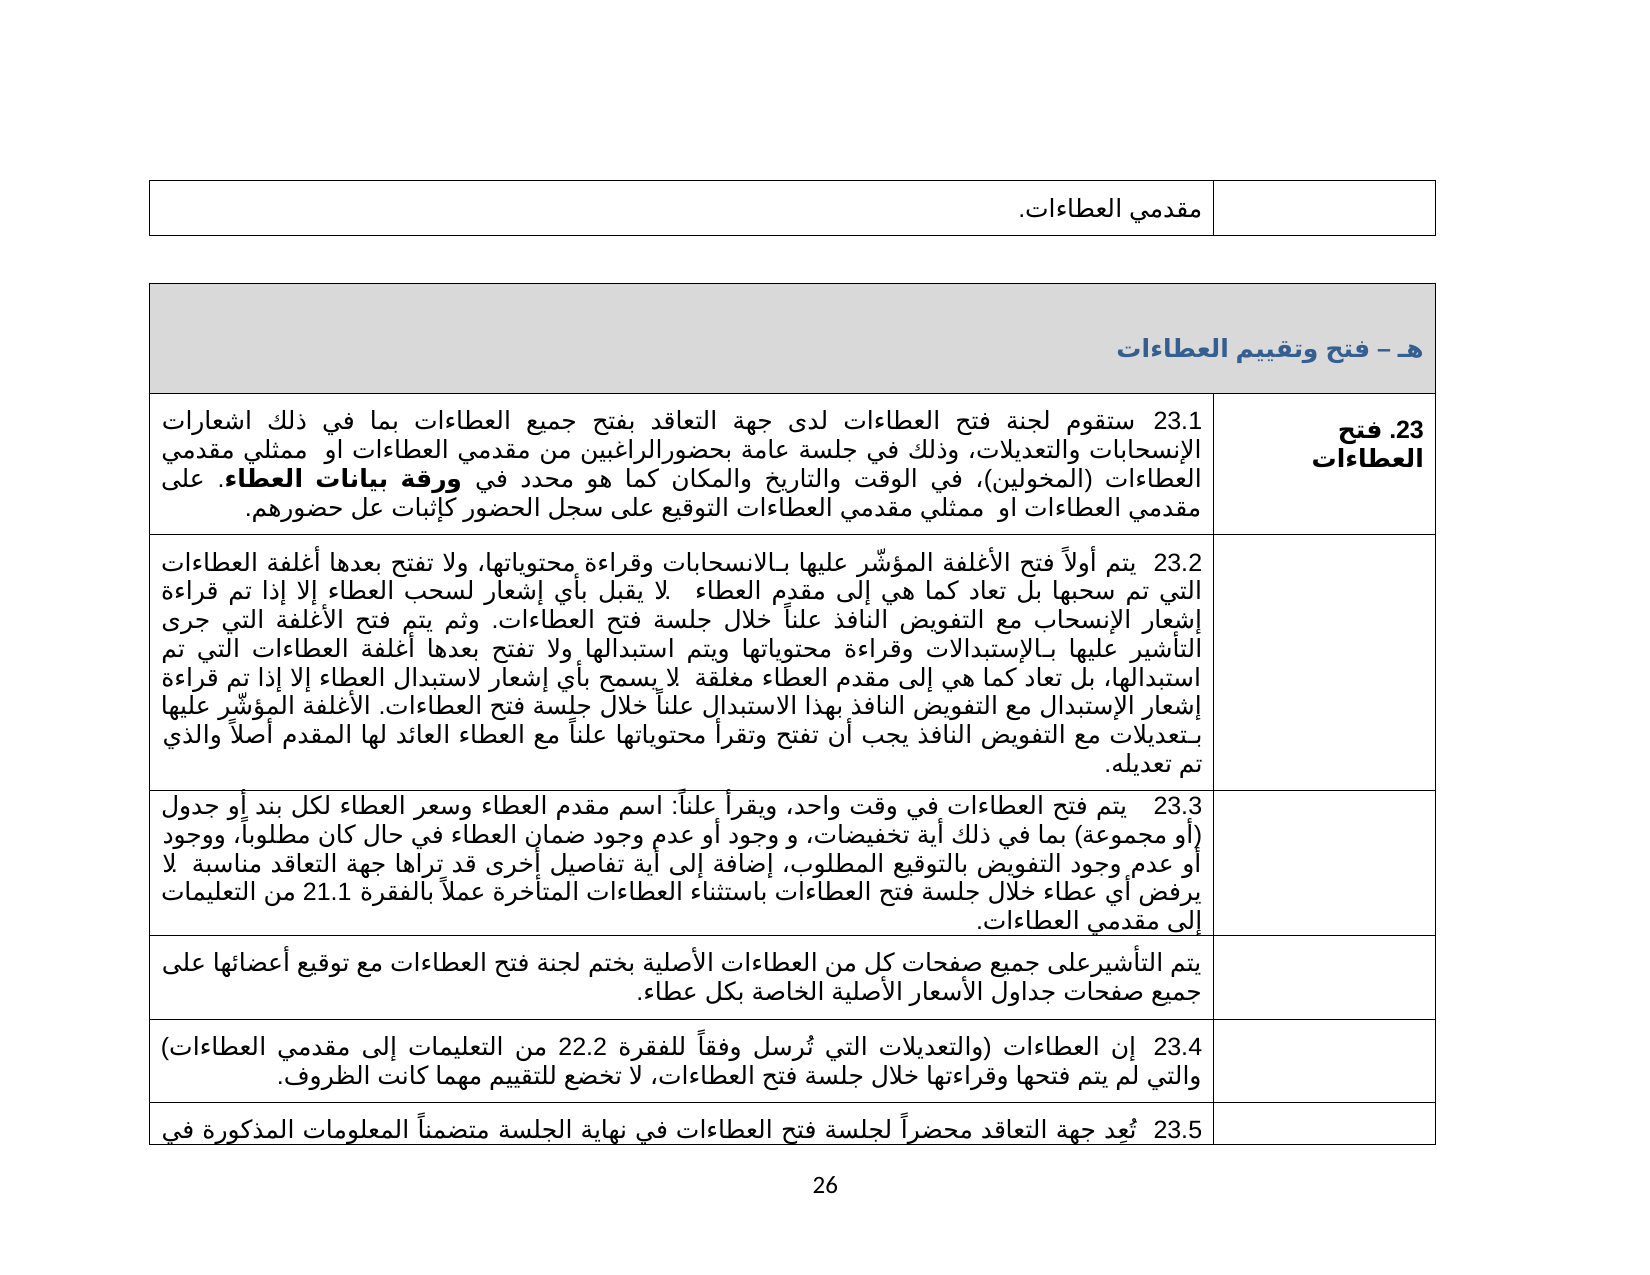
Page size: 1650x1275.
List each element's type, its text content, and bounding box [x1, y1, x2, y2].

table_cell [1214, 936, 1435, 1018]
table_cell 23. فتح العطاءات [1214, 394, 1435, 534]
table_cell [1214, 535, 1435, 790]
table_cell 23.4 إن العطاءات (والتعديلات التي تُرسل وفقاً للفقرة 22.2 من التعليمات إلى مقدمي العطاءات) والتي لم يتم فتحها وقراءتها خلال جلسة فتح العطاءات، لا تخضع للتقييم مهما كانت الظروف. [150, 1020, 1213, 1102]
table_cell 23.2 يتم أولاً فتح الأغلفة المؤشّر عليها بـالانسحابات وقراءة محتوياتها، ولا تفتح بعدها أغلفة العطاءات التي تم سحبها بل تعاد كما هي إلى مقدم العطاء . لا يقبل بأي إشعار لسحب العطاء إلا إذا تم قراءة إشعار الإنسحاب مع التفويض النافذ علناً خلال جلسة فتح العطاءات. وثم يتم فتح الأغلفة التي جرى التأشير عليها بـالإستبدالات وقراءة محتوياتها ويتم استبدالها ولا تفتح بعدها أغلفة العطاءات التي تم استبدالها، بل تعاد كما هي إلى مقدم العطاء مغلقة. لا يسمح بأي إشعار لاستبدال العطاء إلا إذا تم قراءة إشعار الإستبدال مع التفويض النافذ بهذا الاستبدال علناً خلال جلسة فتح العطاءات. الأغلفة المؤشّر عليها بـتعديلات مع التفويض النافذ يجب أن تفتح وتقرأ محتوياتها علناً مع العطاء العائد لها المقدم أصلاً والذي تم تعديله. [150, 535, 1213, 790]
table_cell [1214, 1103, 1435, 1144]
table_cell [1214, 181, 1435, 235]
table_cell [1214, 1020, 1435, 1102]
table_cell 23.1 ستقوم لجنة فتح العطاءات لدى جهة التعاقد بفتح جميع العطاءات بما في ذلك اشعارات الإنسحابات والتعديلات، وذلك في جلسة عامة بحضورالراغبين من مقدمي العطاءات او ممثلي مقدمي العطاءات (المخولين)، في الوقت والتاريخ والمكان كما هو محدد في ورقة بيانات العطاء. على مقدمي العطاءات او ممثلي مقدمي العطاءات التوقيع على سجل الحضور كإثبات عل حضورهم. [150, 394, 1213, 534]
table_cell [1214, 791, 1435, 935]
table_cell يتم التأشيرعلى جميع صفحات كل من العطاءات الأصلية بختم لجنة فتح العطاءات مع توقيع أعضائها على جميع صفحات جداول الأسعار الأصلية الخاصة بكل عطاء. [150, 936, 1213, 1018]
table_header هـ – فتح وتقييم العطاءات [150, 284, 1435, 393]
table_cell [150, 181, 1213, 235]
table_cell 23.3 يتم فتح العطاءات في وقت واحد، ويقرأ علناً: اسم مقدم العطاء وسعر العطاء لكل بند أو جدول (أو مجموعة) بما في ذلك أية تخفيضات، و وجود أو عدم وجود ضمان العطاء في حال كان مطلوباً، ووجود أو عدم وجود التفويض بالتوقيع المطلوب، إضافة إلى أية تفاصيل أخرى قد تراها جهة التعاقد مناسبة. لا يرفض أي عطاء خلال جلسة فتح العطاءات باستثناء العطاءات المتأخرة عملاً بالفقرة 21.1 من التعليمات إلى مقدمي العطاءات. [150, 791, 1213, 935]
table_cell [150, 1103, 1213, 1144]
